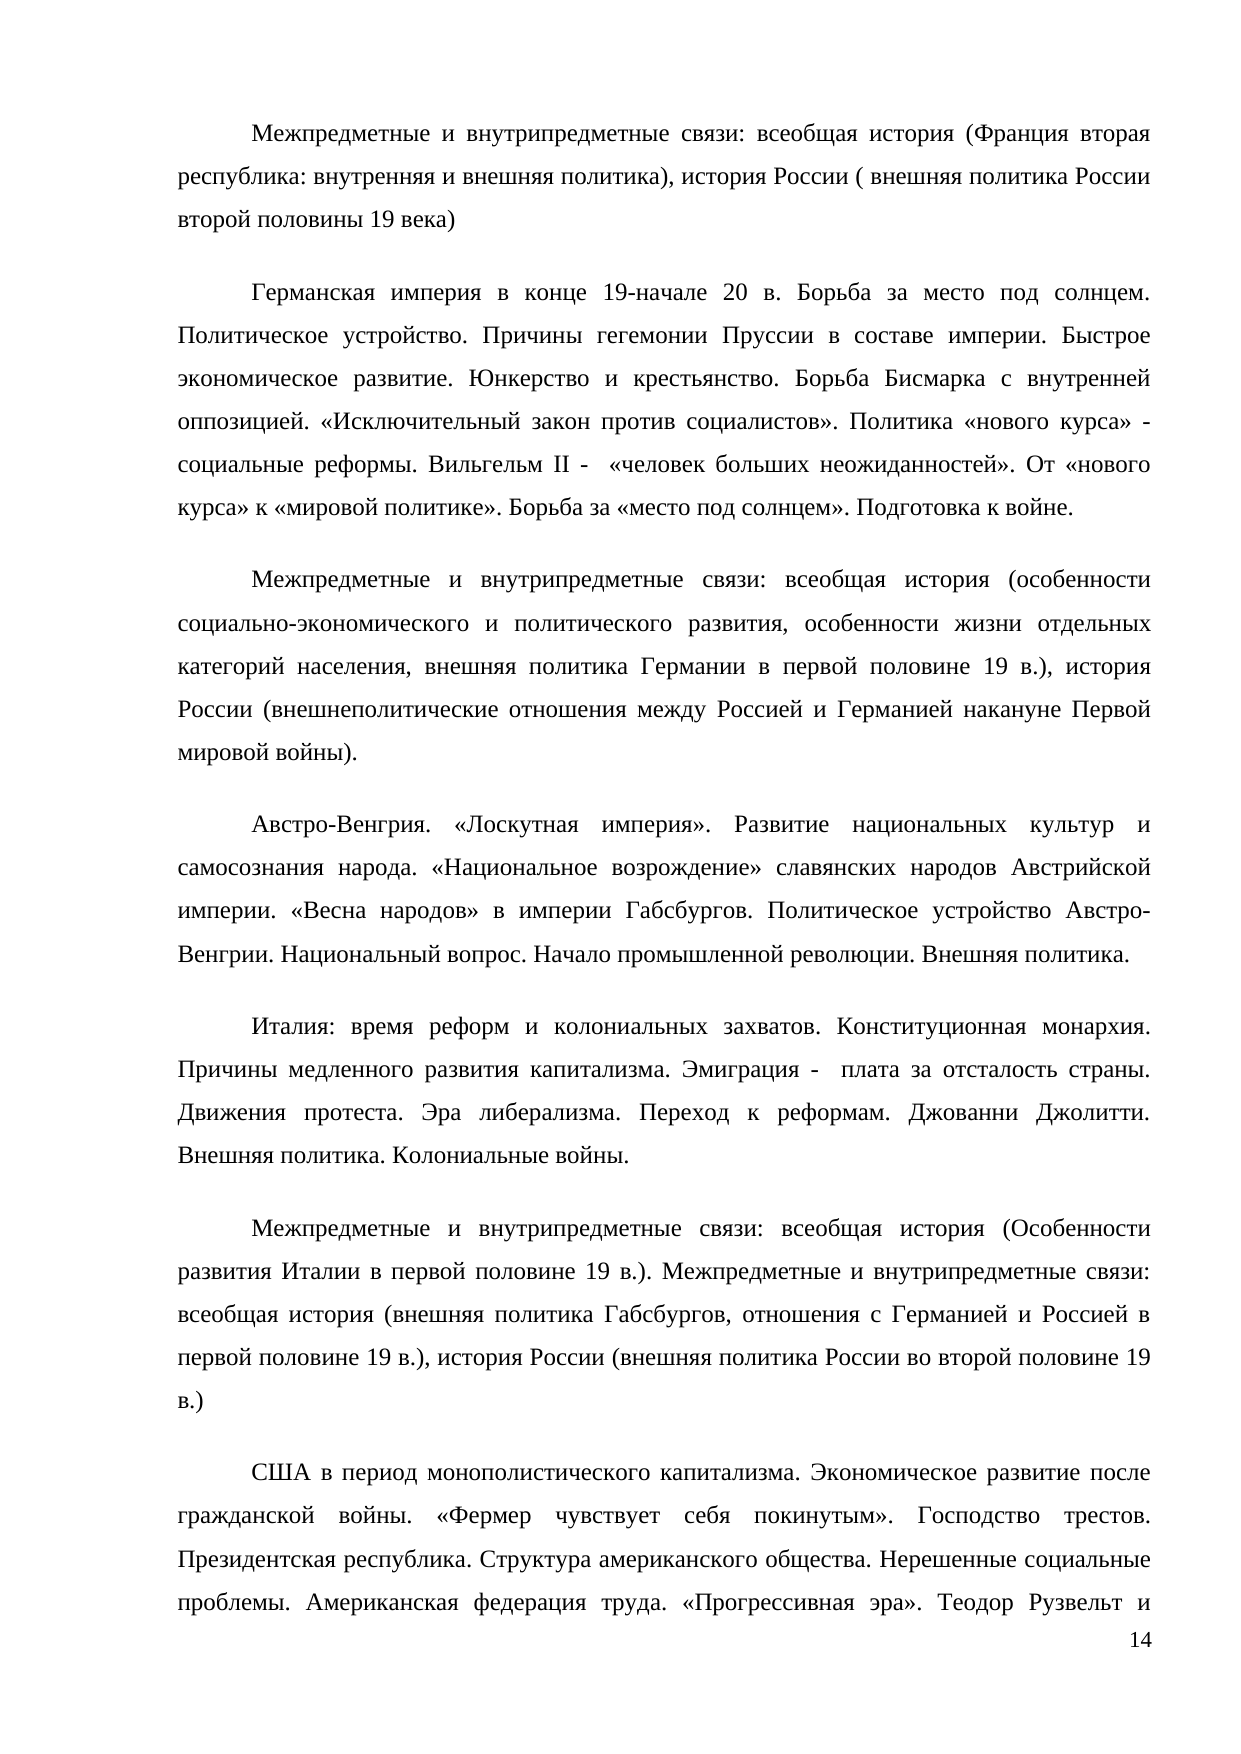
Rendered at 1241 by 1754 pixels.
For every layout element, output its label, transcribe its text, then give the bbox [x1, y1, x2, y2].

text Австро-Венгрия. «Лоскутная империя». Развитие национальных культур и самосознания народа. «Национальное возрождение» славянских народов Австрийской империи. «Весна народов» в империи Габсбургов. Политическое устройство Австро-Венгрии. Национальный вопрос. Начало промышленной революции. Внешняя политика. [177, 809, 1152, 967]
text Межпредметные и внутрипредметные связи: всеобщая история (особенности социально-экономического и политического развития, особенности жизни отдельных категорий населения, внешняя политика Германии в первой половине 19 в.), история России (внешнеполитические отношения между Россией и Германией накануне Первой мировой войны). [177, 564, 1152, 766]
text Межпредметные и внутрипредметные связи: всеобщая история (Особенности развития Италии в первой половине 19 в.). Межпредметные и внутрипредметные связи: всеобщая история (внешняя политика Габсбургов, отношения с Германией и Россией в первой половине 19 в.), история России (внешняя политика России во второй половине 19 в.) [177, 1213, 1152, 1414]
text Германская империя в конце 19-начале 20 в. Борьба за место под солнцем. Политическое устройство. Причины гегемонии Пруссии в составе империи. Быстрое экономическое развитие. Юнкерство и крестьянство. Борьба Бисмарка с внутренней оппозицией. «Исключительный закон против социалистов». Политика «нового курса» - социальные реформы. Вильгельм II - «человек больших неожиданностей». От «нового курса» к «мировой политике». Борьба за «место под солнцем». Подготовка к войне. [177, 277, 1152, 521]
text Италия: время реформ и колониальных захватов. Конституционная монархия. Причины медленного развития капитализма. Эмиграция - плата за отсталость страны. Движения протеста. Эра либерализма. Переход к реформам. Джованни Джолитти. Внешняя политика. Колониальные войны. [177, 1011, 1152, 1169]
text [177, 1457, 1152, 1616]
text Межпредметные и внутрипредметные связи: всеобщая история (Франция вторая республика: внутренняя и внешняя политика), история России ( внешняя политика России второй половины 19 века) [177, 118, 1152, 233]
